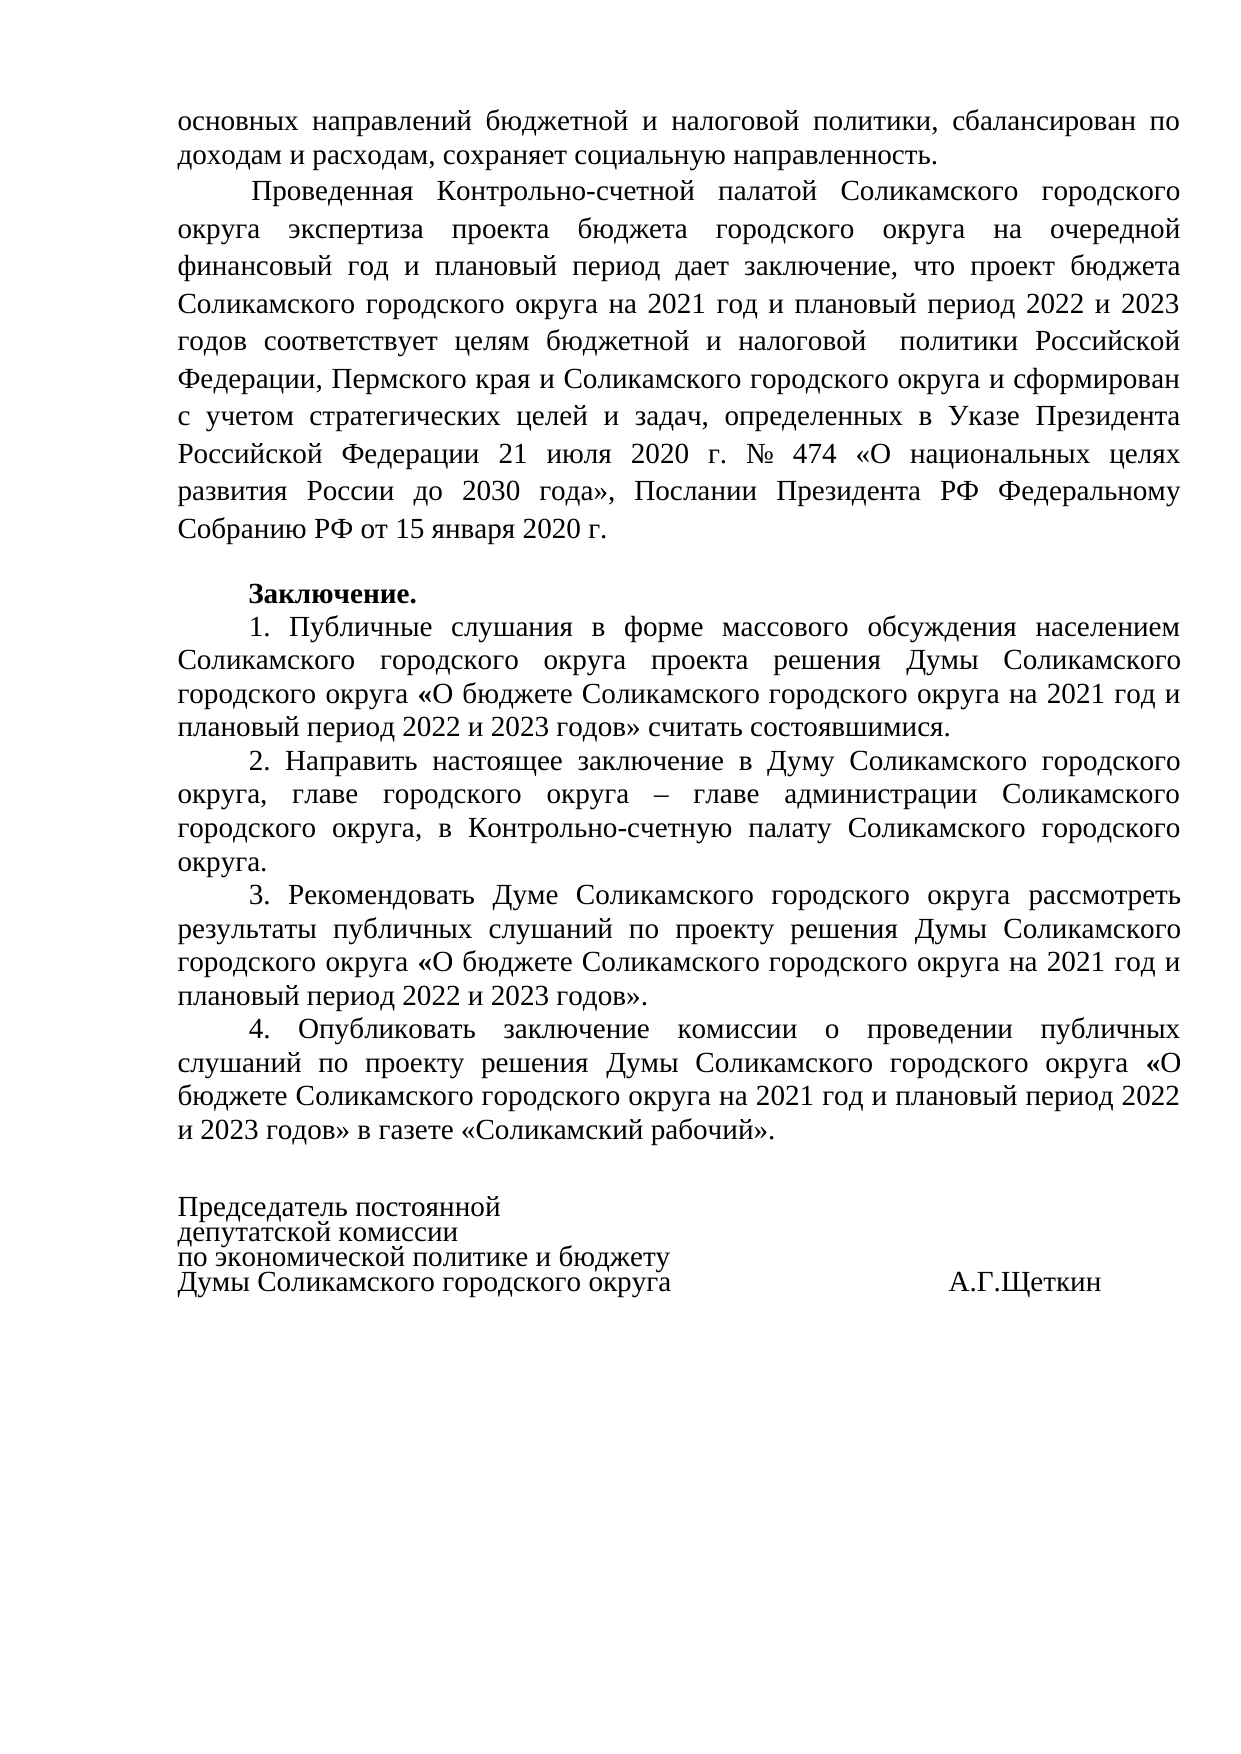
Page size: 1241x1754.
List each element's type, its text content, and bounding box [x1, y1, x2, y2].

text 3. Рекомендовать Думе Соликамского городского округа рассмотреть результаты публичных слушаний по проекту решения Думы Соликамского городского округа «О бюджете Соликамского городского округа на 2021 год и плановый период 2022 и 2023 годов». [177, 878, 1181, 1012]
text 2. Направить настоящее заключение в Думу Соликамского городского округа, главе городского округа – главе администрации Соликамского городского округа, в Контрольно-счетную палату Соликамского городского округа. [177, 744, 1181, 878]
text 4. Опубликовать заключение комиссии о проведении публичных слушаний по проекту решения Думы Соликамского городского округа «О бюджете Соликамского городского округа на 2021 год и плановый период 2022 и 2023 годов» в газете «Соликамский рабочий». [177, 1012, 1181, 1146]
text по экономической политике и бюджету [177, 1246, 1181, 1271]
text Заключение. [177, 577, 1181, 609]
text Проведенная Контрольно-счетной палатой Соликамского городского округа экспертиза проекта бюджета городского округа на очередной финансовый год и плановый период дает заключение, что проект бюджета Соликамского городского округа на 2021 год и плановый период 2022 и 2023 годов соответствует целям бюджетной и налоговой политики Российской Федерации, Пермского края и Соликамского городского округа и сформирован с учетом стратегических целей и задач, определенных в Указе Президента Российской Федерации 21 июля . № 474 «О национальных целях развития России до 2030 года», Послании Президента РФ Федеральному Собранию РФ от 15 января . [177, 171, 1181, 546]
text депутатской комиссии [177, 1221, 1181, 1246]
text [177, 103, 1181, 171]
text Думы Соликамского городского округа А.Г.Щеткин [177, 1271, 1181, 1296]
text Председатель постоянной [177, 1196, 1181, 1221]
text 1. Публичные слушания в форме массового обсуждения населением Соликамского городского округа проекта решения Думы Соликамского городского округа «О бюджете Соликамского городского округа на 2021 год и плановый период 2022 и 2023 годов» считать состоявшимися. [177, 609, 1181, 744]
